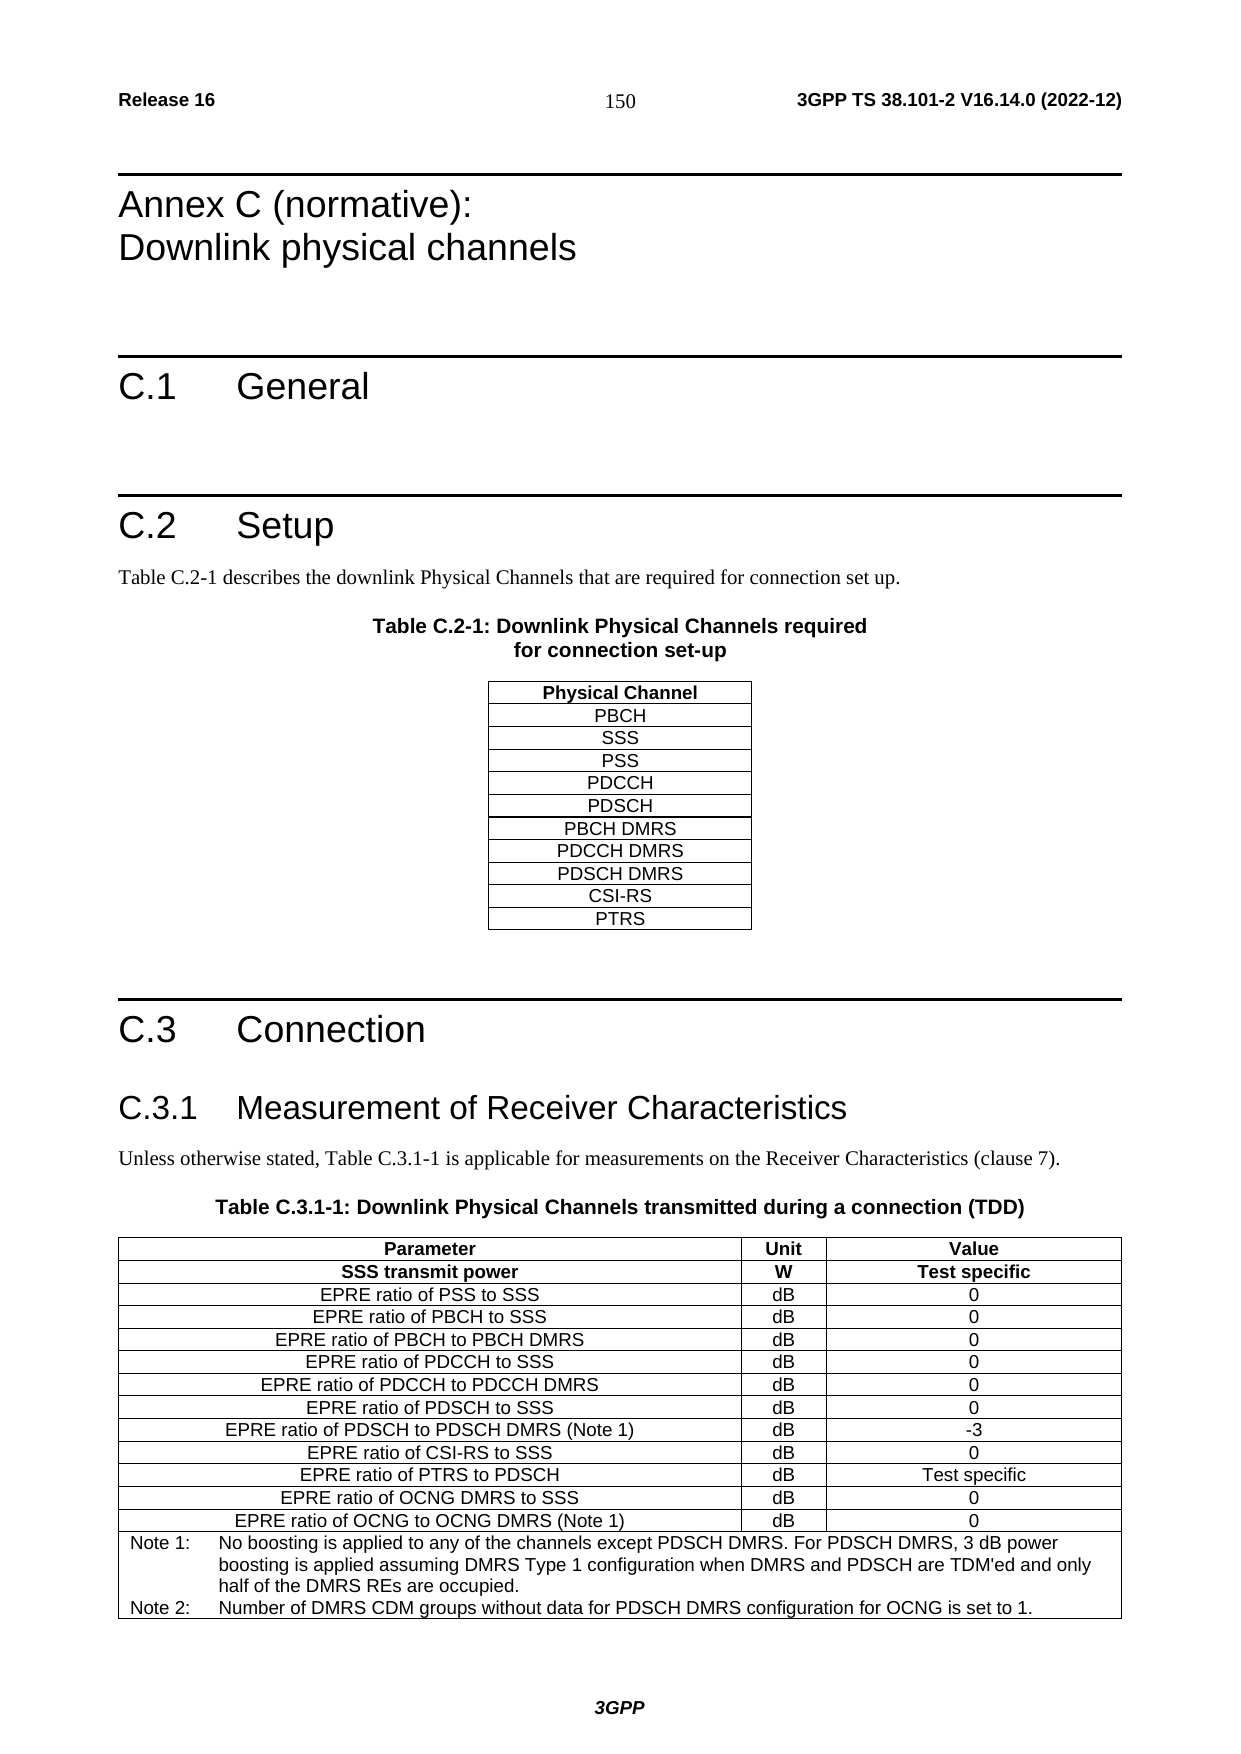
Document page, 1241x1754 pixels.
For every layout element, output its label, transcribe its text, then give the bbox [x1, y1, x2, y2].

subtitle C.1 General [118, 358, 1122, 407]
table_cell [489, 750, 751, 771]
subtitle Annex C (normative): Downlink physical channels [118, 176, 1122, 268]
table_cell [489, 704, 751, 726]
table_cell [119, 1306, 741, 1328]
subtitle C.2 Setup [118, 497, 1122, 546]
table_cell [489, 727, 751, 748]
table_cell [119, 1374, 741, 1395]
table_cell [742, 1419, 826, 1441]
subtitle C.3.1 Measurement of Receiver Characteristics [118, 1088, 1122, 1127]
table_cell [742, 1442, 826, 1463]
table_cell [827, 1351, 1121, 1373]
subtitle C.3 Connection [118, 1001, 1122, 1051]
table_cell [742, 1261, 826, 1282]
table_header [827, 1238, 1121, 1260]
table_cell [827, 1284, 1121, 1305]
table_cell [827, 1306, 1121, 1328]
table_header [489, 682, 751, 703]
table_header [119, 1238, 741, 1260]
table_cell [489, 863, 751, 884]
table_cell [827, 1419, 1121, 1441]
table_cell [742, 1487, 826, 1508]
text Table C.2-1 describes the downlink Physical Channels that are required for connection set up. [118, 565, 1122, 589]
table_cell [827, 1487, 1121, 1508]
text Unless otherwise stated, Table C.3.1-1 is applicable for measurements on the Receiver Characteristics (clause 7). [118, 1145, 1122, 1169]
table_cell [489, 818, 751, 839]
text Table C.2-1: Downlink Physical Channels required for connection set-up [118, 614, 1122, 662]
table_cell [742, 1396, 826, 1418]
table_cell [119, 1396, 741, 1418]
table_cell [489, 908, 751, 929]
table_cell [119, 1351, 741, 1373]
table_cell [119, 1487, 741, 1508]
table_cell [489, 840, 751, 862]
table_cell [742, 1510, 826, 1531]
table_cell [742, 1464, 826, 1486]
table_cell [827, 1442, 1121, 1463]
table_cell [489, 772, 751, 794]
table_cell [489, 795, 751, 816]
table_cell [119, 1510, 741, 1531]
text Table C.3.1-1: Downlink Physical Channels transmitted during a connection (TDD) [118, 1194, 1122, 1218]
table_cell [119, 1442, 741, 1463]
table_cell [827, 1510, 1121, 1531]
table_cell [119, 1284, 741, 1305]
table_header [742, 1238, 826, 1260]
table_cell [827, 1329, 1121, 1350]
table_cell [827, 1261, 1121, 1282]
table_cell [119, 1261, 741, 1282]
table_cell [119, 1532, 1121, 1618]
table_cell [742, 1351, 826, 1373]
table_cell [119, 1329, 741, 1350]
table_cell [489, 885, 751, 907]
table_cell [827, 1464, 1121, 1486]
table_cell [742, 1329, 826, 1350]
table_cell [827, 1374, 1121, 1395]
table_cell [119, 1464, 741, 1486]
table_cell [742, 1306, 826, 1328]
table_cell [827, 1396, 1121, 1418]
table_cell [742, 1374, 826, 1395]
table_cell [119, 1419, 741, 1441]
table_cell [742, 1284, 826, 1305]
